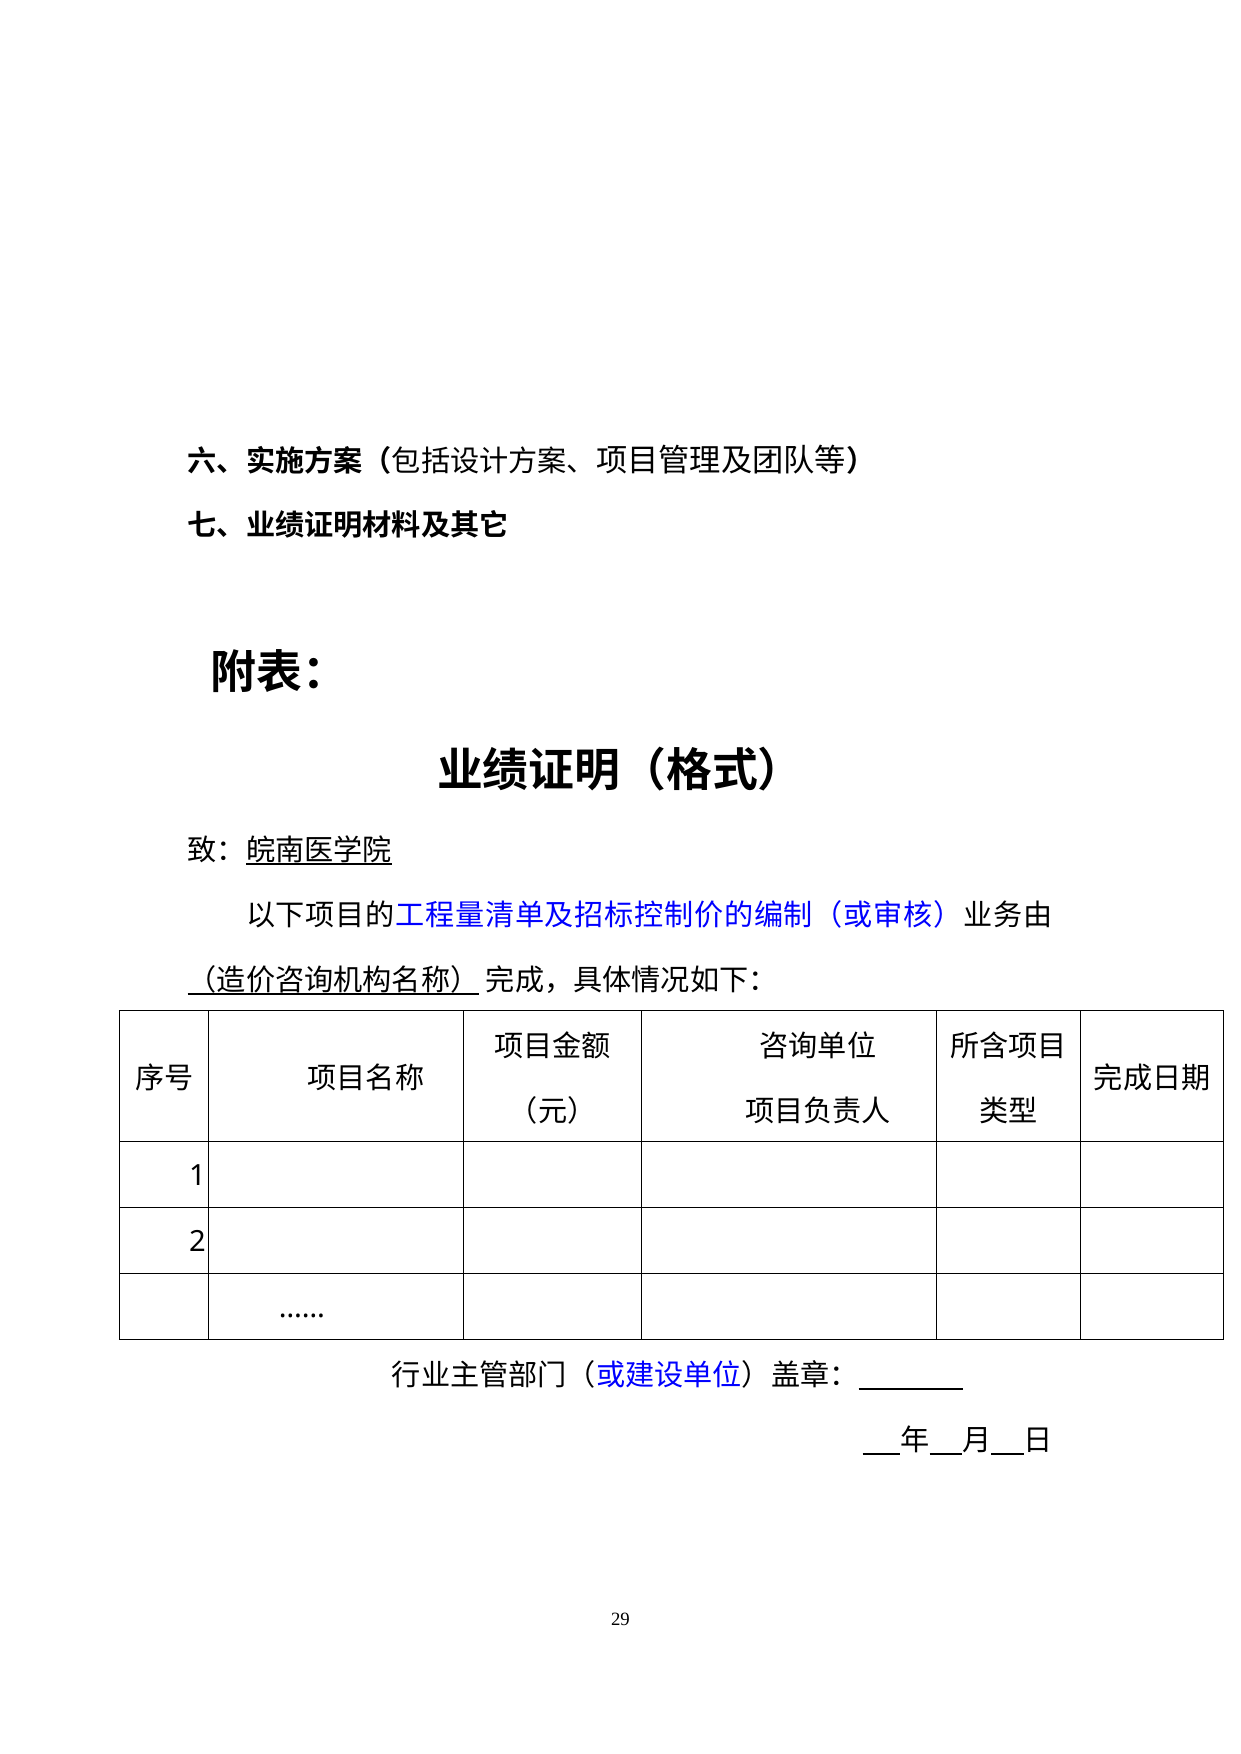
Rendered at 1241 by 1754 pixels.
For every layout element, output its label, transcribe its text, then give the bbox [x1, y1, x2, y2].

table_cell [937, 1274, 1080, 1339]
table_header 完成日期 [1081, 1011, 1223, 1141]
table_cell [642, 1208, 936, 1273]
table_cell [642, 1142, 936, 1207]
text 年 月 日 [187, 1405, 1053, 1470]
table_cell [464, 1274, 641, 1339]
table_cell [1081, 1208, 1223, 1273]
table_header 咨询单位 项目负责人 [642, 1011, 936, 1141]
table_cell [937, 1208, 1080, 1273]
table_cell [937, 1142, 1080, 1207]
text 业绩证明（格式） [187, 717, 1053, 815]
table_cell [209, 1208, 463, 1273]
table_cell [209, 1142, 463, 1207]
table_header 所含项目类型 [937, 1011, 1080, 1141]
table_header 项目金额（元） [464, 1011, 641, 1141]
table_cell [464, 1142, 641, 1207]
text 附表： [187, 620, 1053, 717]
table_header 序号 [120, 1011, 208, 1141]
table_cell …… [209, 1274, 463, 1339]
text 以下项目的工程量清单及招标控制价的编制（或审核）业务由 （造价咨询机构名称） 完成，具体情况如下： [187, 880, 1053, 1010]
table_cell 2 [120, 1208, 208, 1273]
table_cell [464, 1208, 641, 1273]
text 六、实施方案（包括设计方案、项目管理及团队等） [187, 425, 1053, 490]
table_cell [642, 1274, 936, 1339]
text 行业主管部门（或建设单位）盖章： [187, 1340, 1053, 1405]
table_cell [1081, 1142, 1223, 1207]
text 七、业绩证明材料及其它 [187, 490, 1053, 555]
text 致：皖南医学院 [187, 815, 1053, 880]
table_cell [1081, 1274, 1223, 1339]
table_cell 1 [120, 1142, 208, 1207]
table_cell [120, 1274, 208, 1339]
table_header 项目名称 [209, 1011, 463, 1141]
